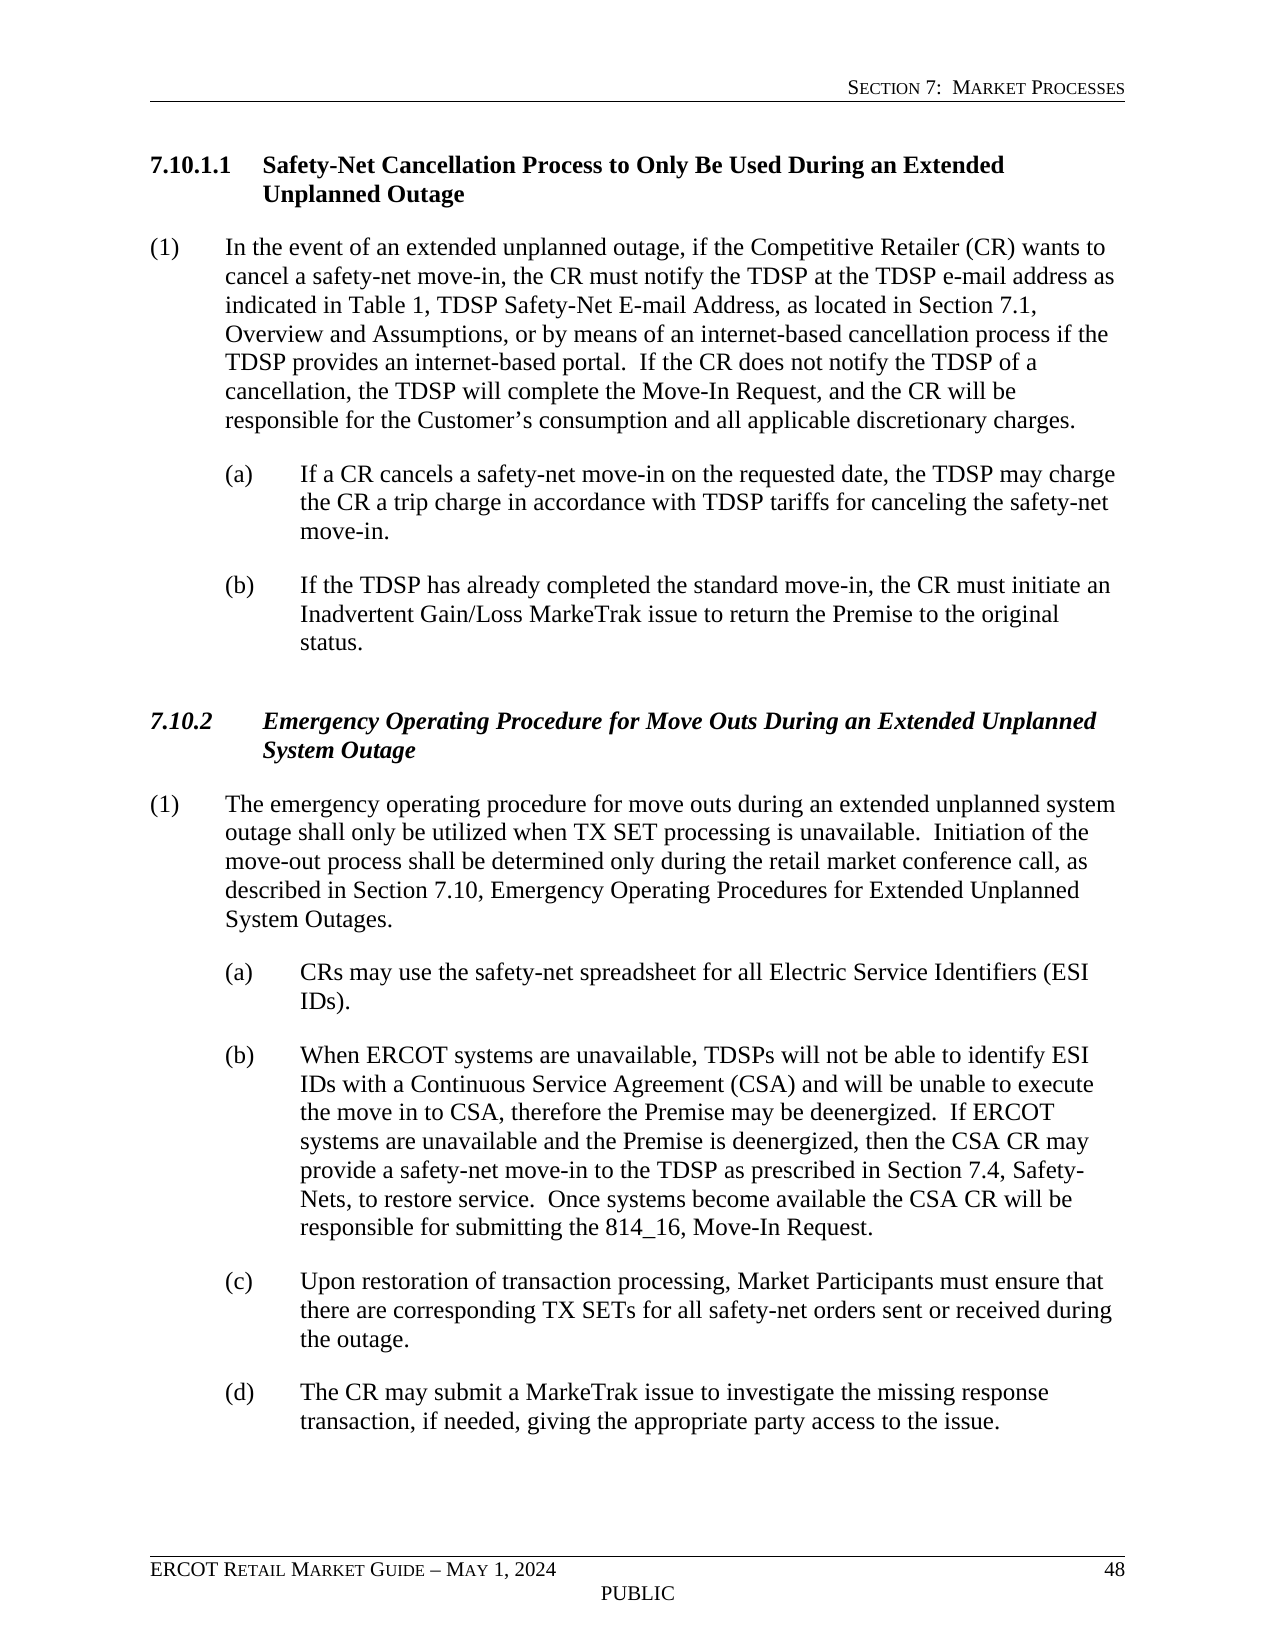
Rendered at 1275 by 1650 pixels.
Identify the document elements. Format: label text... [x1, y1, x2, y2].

text (b) If the TDSP has already completed the standard move-in, the CR must initiate an Inadvertent Gain/Loss MarkeTrak issue to return the Premise to the original status. [225, 570, 1125, 656]
text (c) Upon restoration of transaction processing, Market Participants must ensure that there are corresponding TX SETs for all safety-net orders sent or received during the outage. [225, 1266, 1125, 1352]
text (1) The emergency operating procedure for move outs during an extended unplanned system outage shall only be utilized when TX SET processing is unavailable. Initiation of the move-out process shall be determined only during the retail market conference call, as described in Section 7.10, Emergency Operating Procedures for Extended Unplanned System Outages. [150, 789, 1125, 932]
text (a) CRs may use the safety-net spreadsheet for all Electric Service Identifiers (ESI IDs). [225, 957, 1125, 1015]
text (b) When ERCOT systems are unavailable, TDSPs will not be able to identify ESI IDs with a Continuous Service Agreement (CSA) and will be unable to execute the move in to CSA, therefore the Premise may be deenergized. If ERCOT systems are unavailable and the Premise is deenergized, then the CSA CR may provide a safety-net move-in to the TDSP as prescribed in Section 7.4, Safety-Nets, to restore service. Once systems become available the CSA CR will be responsible for submitting the 814_16, Move-In Request. [225, 1040, 1125, 1241]
text 7.10.1.1 Safety-Net Cancellation Process to Only Be Used During an Extended Unplanned Outage [150, 150, 1125, 207]
text (d) The CR may submit a MarkeTrak issue to investigate the missing response transaction, if needed, giving the appropriate party access to the issue. [225, 1377, 1125, 1435]
text (1) In the event of an extended unplanned outage, if the Competitive Retailer (CR) wants to cancel a safety-net move-in, the CR must notify the TDSP at the TDSP e-mail address as indicated in Table 1, TDSP Safety-Net E-mail Address, as located in Section 7.1, Overview and Assumptions, or by means of an internet-based cancellation process if the TDSP provides an internet-based portal. If the CR does not notify the TDSP of a cancellation, the TDSP will complete the Move-In Request, and the CR will be responsible for the Customer’s consumption and all applicable discretionary charges. [150, 232, 1125, 434]
text 7.10.2 Emergency Operating Procedure for Move Outs During an Extended Unplanned System Outage [150, 706, 1125, 764]
text (a) If a CR cancels a safety-net move-in on the requested date, the TDSP may charge the CR a trip charge in accordance with TDSP tariffs for canceling the safety-net move-in. [225, 459, 1125, 545]
